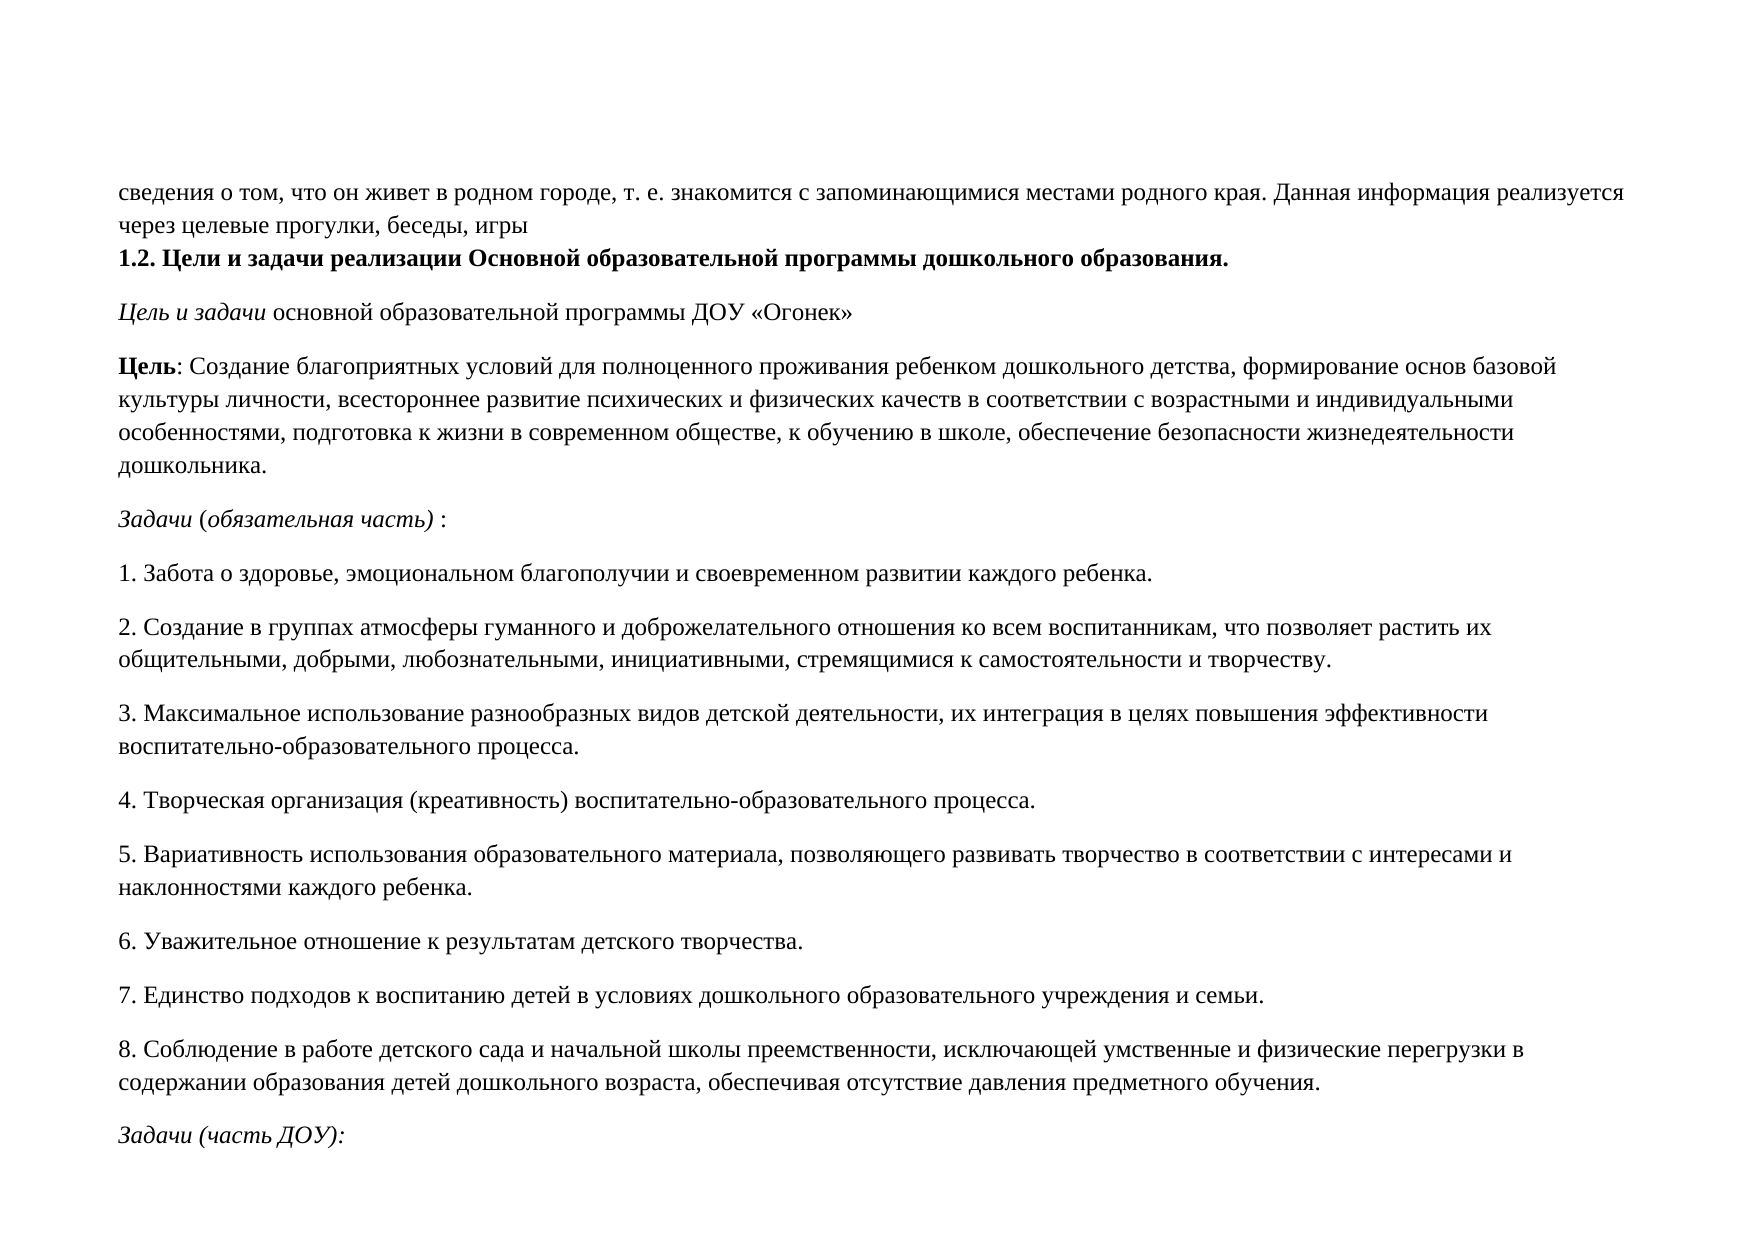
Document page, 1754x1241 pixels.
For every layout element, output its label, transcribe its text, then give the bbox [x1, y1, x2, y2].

text Цель и задачи основной образовательной программы ДОУ «Огонек» [118, 297, 1636, 326]
text 2. Создание в группах атмосферы гуманного и доброжелательного отношения ко всем воспитанникам, что позволяет растить их общительными, добрыми, любознательными, инициативными, стремящимися к самостоятельности и творчеству. [118, 612, 1636, 673]
text 3. Максимальное использование разнообразных видов детской деятельности, их интеграция в целях повышения эффективности воспитательно-образовательного процесса. [118, 698, 1636, 760]
text 1. Забота о здоровье, эмоциональном благополучии и своевременном развитии каждого ребенка. [118, 558, 1636, 586]
text 7. Единство подходов к воспитанию детей в условиях дошкольного образовательного учреждения и семьи. [118, 980, 1636, 1009]
text 8. Соблюдение в работе детского сада и начальной школы преемственности, исключающей умственные и физические перегрузки в содержании образования детей дошкольного возраста, обеспечивая отсутствие давления предметного обучения. [118, 1034, 1636, 1096]
text 5. Вариативность использования образовательного материала, позволяющего развивать творчество в соответствии с интересами и наклонностями каждого ребенка. [118, 839, 1636, 901]
text 4. Творческая организация (креативность) воспитательно-образовательного процесса. [118, 785, 1636, 814]
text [118, 177, 1636, 272]
text Цель: Создание благоприятных условий для полноценного проживания ребенком дошкольного детства, формирование основ базовой культуры личности, всестороннее развитие психических и физических качеств в соответствии с возрастными и индивидуальными особенностями, подготовка к жизни в современном обществе, к обучению в школе, обеспечение безопасности жизнедеятельности дошкольника. [118, 351, 1636, 479]
text Задачи (обязательная часть) : [118, 504, 1636, 533]
text Задачи (часть ДОУ): [118, 1121, 1636, 1149]
text 6. Уважительное отношение к результатам детского творчества. [118, 926, 1636, 955]
